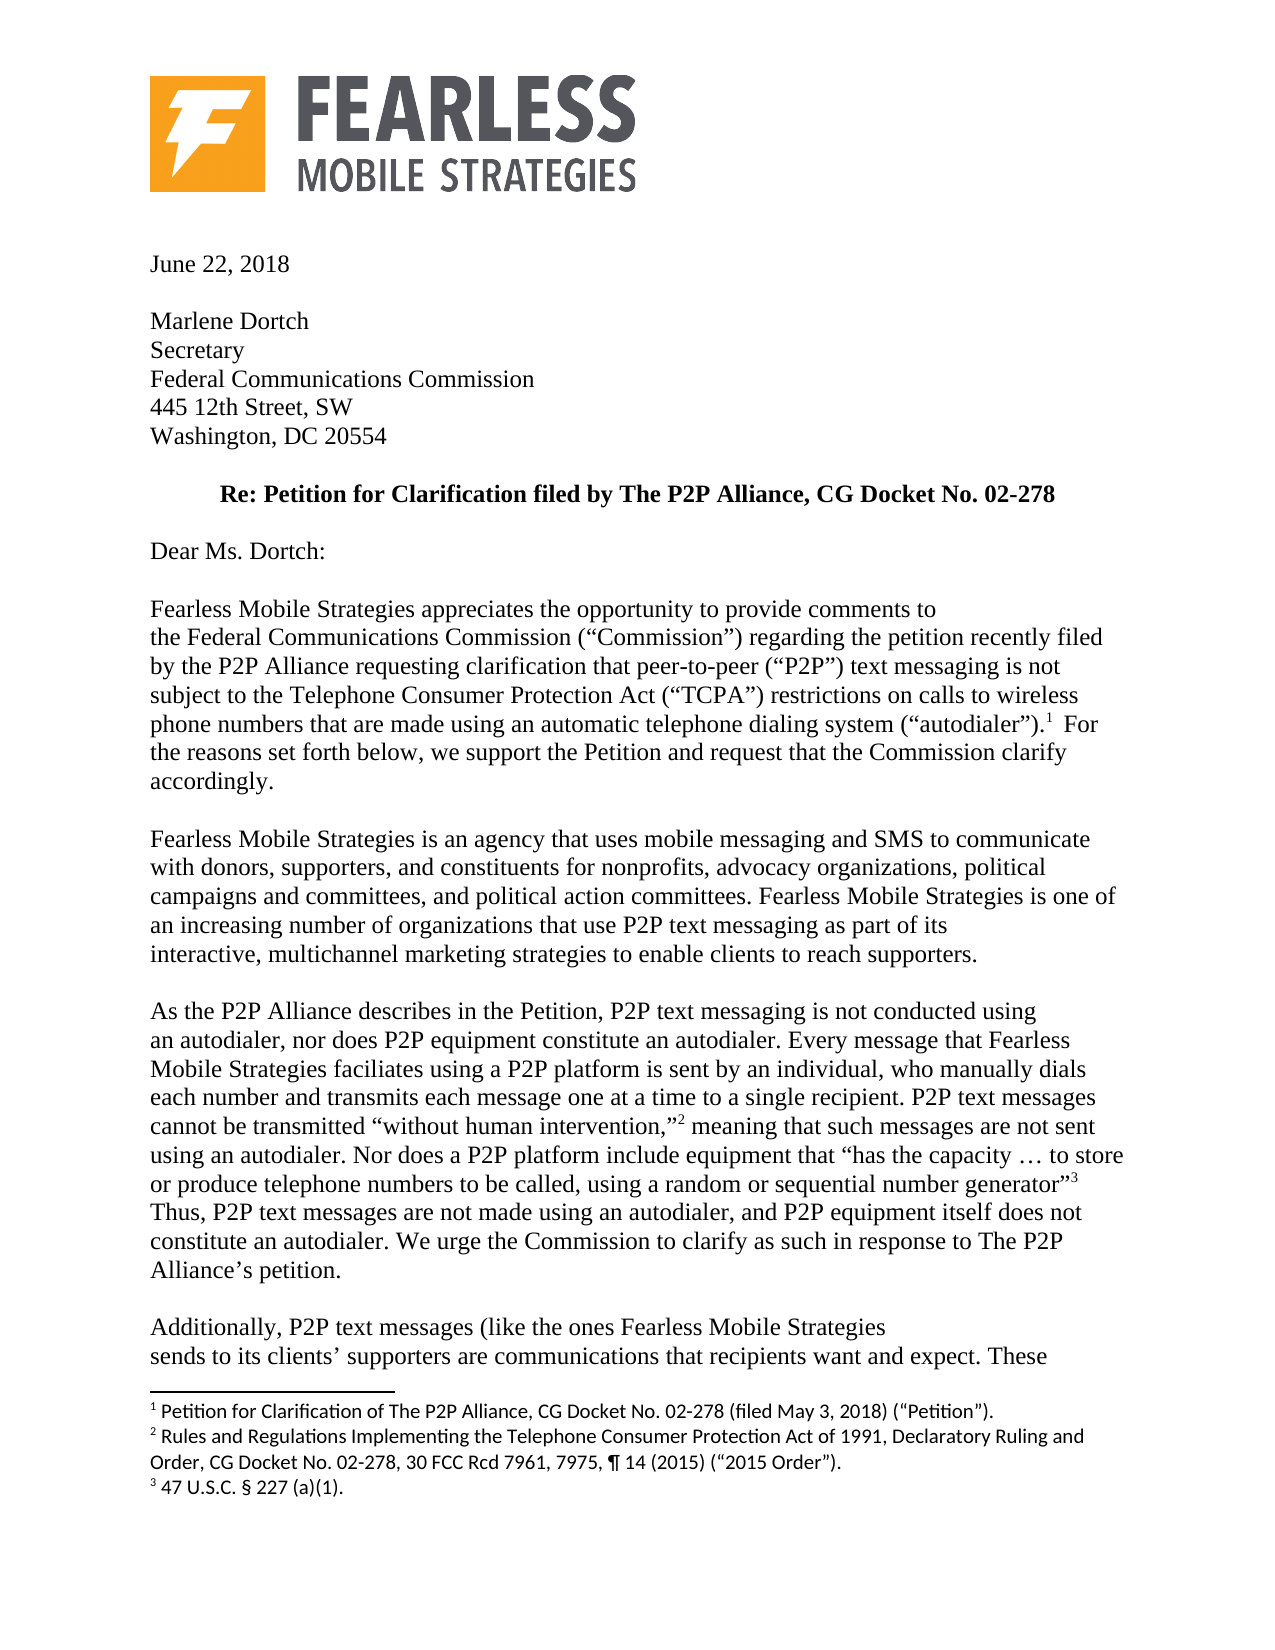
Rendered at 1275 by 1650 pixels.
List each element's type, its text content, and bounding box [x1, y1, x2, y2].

text June 22, 2018 [150, 249, 1125, 277]
text Thus, P2P text messages are not made using an autodialer, and P2P equipment itself does not [150, 1197, 1125, 1226]
text Dear Ms. Dortch: [150, 536, 1125, 565]
text 445 12th Street, SW [150, 392, 1125, 421]
text the reasons set forth below, we support the Petition and request that the Commission clarify [150, 737, 1125, 766]
text or produce telephone numbers to be called, using a random or sequential number generator” [150, 1169, 1125, 1197]
text Secretary [150, 335, 1125, 364]
text Alliance’s petition. [150, 1255, 1125, 1284]
text by the P2P Alliance requesting clarification that peer-to-peer (“P2P”) text messaging is not [150, 651, 1125, 680]
text using an autodialer. Nor does a P2P platform include equipment that “has the capacity … to store [150, 1140, 1125, 1169]
text Additionally, P2P text messages (like the ones Fearless Mobile Strategies [150, 1312, 1125, 1341]
text Marlene Dortch [150, 306, 1125, 335]
text the Federal Communications Commission (“Commission”) regarding the petition recently filed [150, 622, 1125, 651]
text each number and transmits each message one at a time to a single recipient. P2P text messages [150, 1082, 1125, 1111]
text Washington, DC 20554 [150, 421, 1125, 450]
text Fearless Mobile Strategies appreciates the opportunity to provide comments to [150, 594, 1125, 622]
picture [150, 75, 636, 192]
text interactive, multichannel marketing strategies to enable clients to reach supporters. [150, 939, 1125, 967]
text sends to its clients’ supporters are communications that recipients want and expect. These [150, 1341, 1125, 1370]
text constitute an autodialer. We urge the Commission to clarify as such in response to The P2P [150, 1226, 1125, 1255]
text phone numbers that are made using an automatic telephone dialing system (“autodialer”). For [150, 709, 1125, 737]
text As the P2P Alliance describes in the Petition, P2P text messaging is not conducted using [150, 996, 1125, 1025]
text an autodialer, nor does P2P equipment constitute an autodialer. Every message that Fearless Mobile Strategies faciliates using a P2P platform is sent by an individual, who manually dials [150, 1025, 1125, 1082]
text subject to the Telephone Consumer Protection Act (“TCPA”) restrictions on calls to wireless [150, 680, 1125, 709]
text Federal Communications Commission [150, 364, 1125, 392]
text cannot be transmitted “without human intervention,” meaning that such messages are not sent [150, 1111, 1125, 1140]
text accordingly. [150, 766, 1125, 795]
text Fearless Mobile Strategies is an agency that uses mobile messaging and SMS to communicate with donors, supporters, and constituents for nonprofits, advocacy organizations, political campaigns and committees, and political action committees. Fearless Mobile Strategies is one of an increasing number of organizations that use P2P text messaging as part of its [150, 824, 1125, 939]
text Re: Petition for Clarification filed by The P2P Alliance, CG Docket No. 02-278 [150, 479, 1125, 507]
